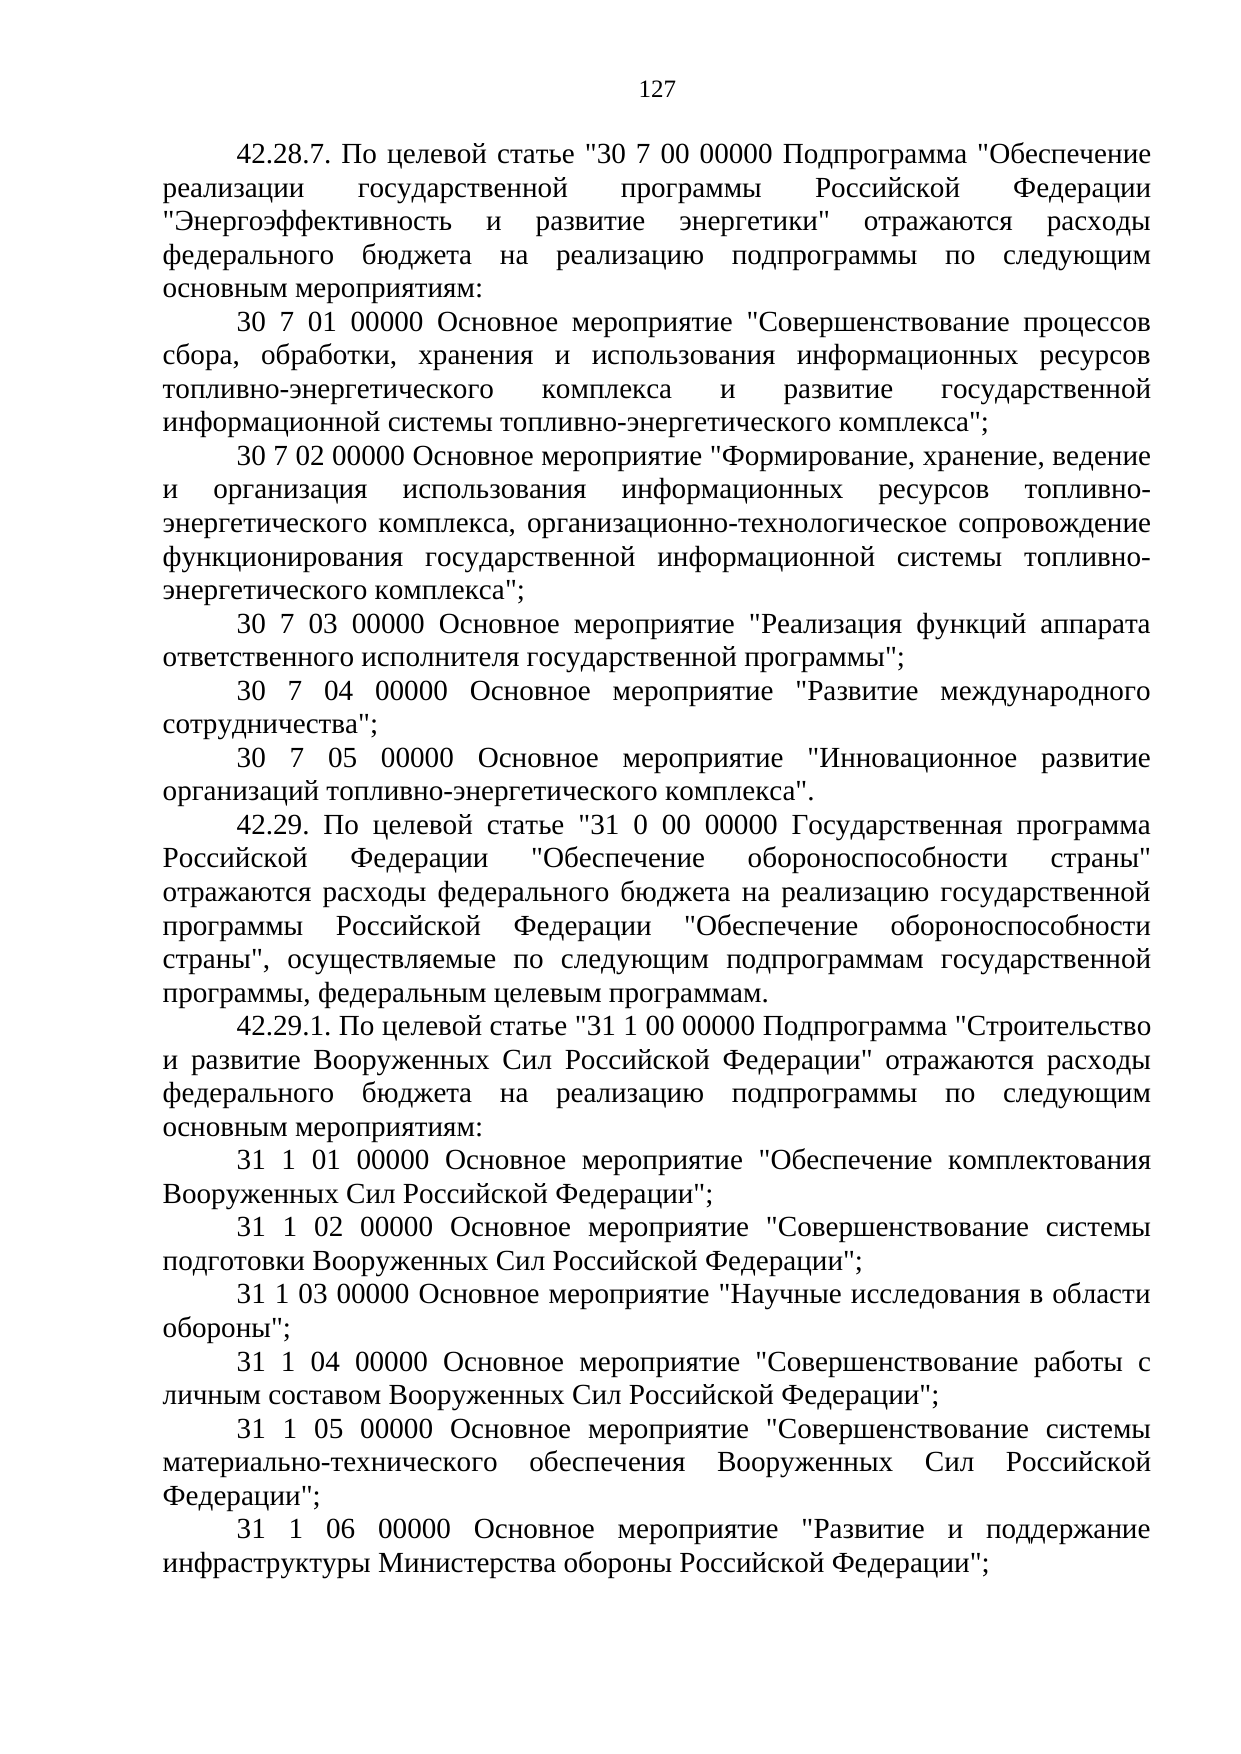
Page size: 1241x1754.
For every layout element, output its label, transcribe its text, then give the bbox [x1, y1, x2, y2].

text 31 1 03 00000 Основное мероприятие "Научные исследования в области обороны"; [162, 1277, 1152, 1344]
text 31 1 04 00000 Основное мероприятие "Совершенствование работы с личным составом Вооруженных Сил Российской Федерации"; [162, 1344, 1152, 1411]
text 42.29.1. По целевой статье "31 1 00 00000 Подпрограмма "Строительство и развитие Вооруженных Сил Российской Федерации" отражаются расходы федерального бюджета на реализацию подпрограммы по следующим основным мероприятиям: [162, 1008, 1152, 1142]
text 30 7 05 00000 Основное мероприятие "Инновационное развитие организаций топливно-энергетического комплекса". [162, 740, 1152, 807]
text 31 1 02 00000 Основное мероприятие "Совершенствование системы подготовки Вооруженных Сил Российской Федерации"; [162, 1209, 1152, 1277]
text 31 1 01 00000 Основное мероприятие "Обеспечение комплектования Вооруженных Сил Российской Федерации"; [162, 1142, 1152, 1209]
text 30 7 01 00000 Основное мероприятие "Совершенствование процессов сбора, обработки, хранения и использования информационных ресурсов топливно-энергетического комплекса и развитие государственной информационной системы топливно-энергетического комплекса"; [162, 304, 1152, 438]
text 31 1 06 00000 Основное мероприятие "Развитие и поддержание инфраструктуры Министерства обороны Российской Федерации"; [162, 1511, 1152, 1578]
text 42.29. По целевой статье "31 0 00 00000 Государственная программа Российской Федерации "Обеспечение обороноспособности страны" отражаются расходы федерального бюджета на реализацию государственной программы Российской Федерации "Обеспечение обороноспособности страны", осуществляемые по следующим подпрограммам государственной программы, федеральным целевым программам. [162, 807, 1152, 1008]
text 30 7 03 00000 Основное мероприятие "Реализация функций аппарата ответственного исполнителя государственной программы"; [162, 606, 1152, 673]
text 42.28.7. По целевой статье "30 7 00 00000 Подпрограмма "Обеспечение реализации государственной программы Российской Федерации "Энергоэффективность и развитие энергетики" отражаются расходы федерального бюджета на реализацию подпрограммы по следующим основным мероприятиям: [162, 136, 1152, 304]
text 30 7 04 00000 Основное мероприятие "Развитие международного сотрудничества"; [162, 673, 1152, 740]
text 30 7 02 00000 Основное мероприятие "Формирование, хранение, ведение и организация использования информационных ресурсов топливно-энергетического комплекса, организационно-технологическое сопровождение функционирования государственной информационной системы топливно-энергетического комплекса"; [162, 438, 1152, 606]
text 31 1 05 00000 Основное мероприятие "Совершенствование системы материально-технического обеспечения Вооруженных Сил Российской Федерации"; [162, 1411, 1152, 1511]
